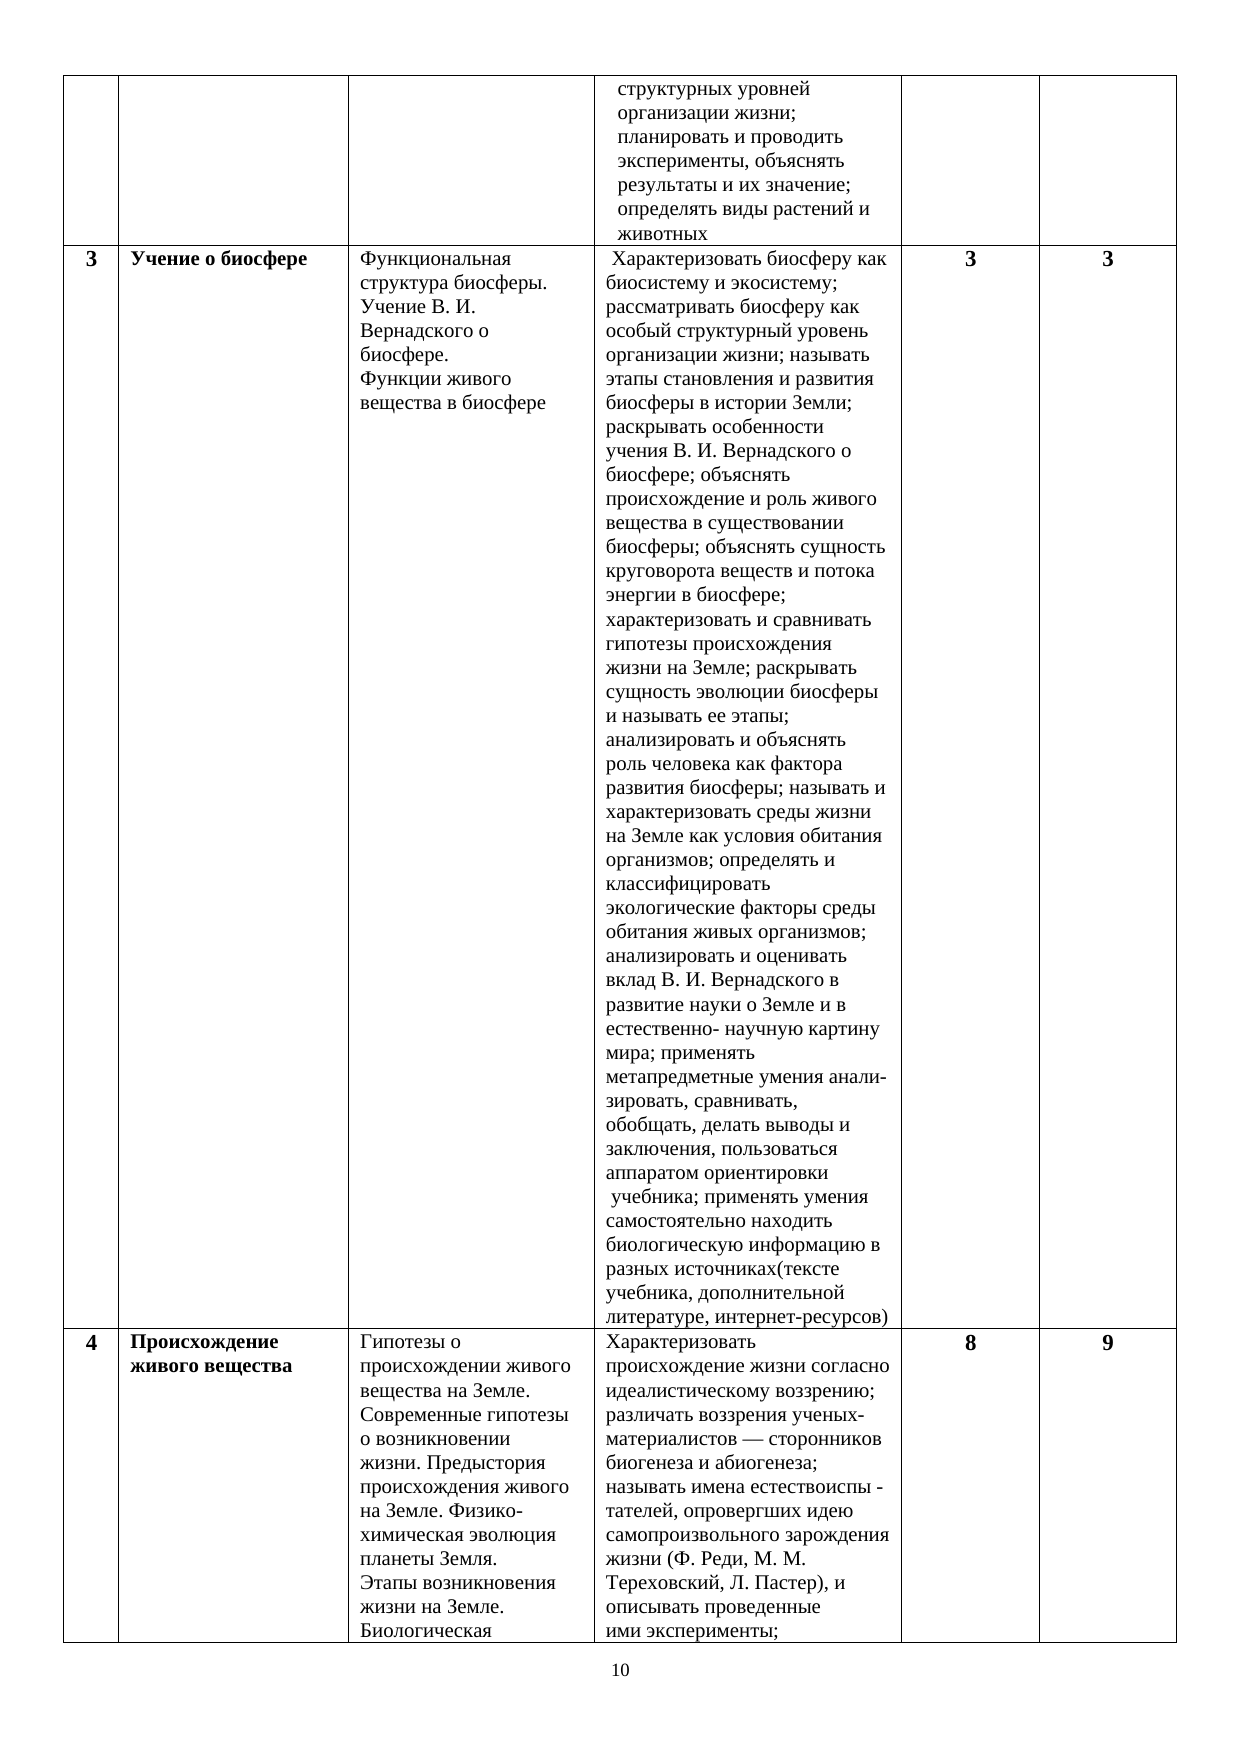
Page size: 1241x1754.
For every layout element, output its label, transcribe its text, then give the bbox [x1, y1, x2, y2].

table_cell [595, 1329, 901, 1642]
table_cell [349, 76, 594, 244]
table_cell Учение о биосфере [119, 246, 348, 1328]
table_cell 4 [64, 1329, 118, 1642]
table_cell Характеризовать биосферу как биосистему и экосистему; рассматривать биосферу как особый структурный уровень организации жизни; называть этапы становления и развития биосферы в истории Земли; раскрывать особенности учения В. И. Вернадского о биосфере; объяснять происхождение и роль живого вещества в существовании биосферы; объяснять сущность круговорота веществ и потока энергии в биосфере; характеризовать и сравнивать гипотезы происхождения жизни на Земле; раскрывать сущность эволюции биосферы и называть ее этапы; анализировать и объяснять роль человека как фактора развития биосферы; называть и характеризовать среды жизни на Земле как условия обитания организмов; определять и классифицировать экологические факторы среды обитания живых организмов; анализировать и оценивать вклад В. И. Вернадского в развитие науки о Земле и в естественно- научную картину мира; применять метапредметные умения анали- зировать, сравнивать, обобщать, делать выводы и заключения, пользоваться аппаратом ориентировки учебника; применять умения самостоятельно находить биологическую информацию в разных источниках(тексте учебника, дополнительной литературе, интернет-ресурсов) [595, 246, 901, 1328]
table_cell 8 [1040, 76, 1176, 244]
table_cell 10 [902, 76, 1039, 244]
table_cell 8 [902, 1329, 1039, 1642]
table_cell Функциональная структура биосферы. Учение В. И. Вернадского о биосфере. Функции живого вещества в биосфере [349, 246, 594, 1328]
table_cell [349, 1329, 594, 1642]
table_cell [119, 1329, 348, 1642]
table_cell 3 [64, 246, 118, 1328]
table_cell 3 [902, 246, 1039, 1328]
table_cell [595, 76, 901, 244]
table_cell 2 [64, 76, 118, 244]
table_cell 9 [1040, 1329, 1176, 1642]
table_cell 3 [1040, 246, 1176, 1328]
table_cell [119, 76, 348, 244]
